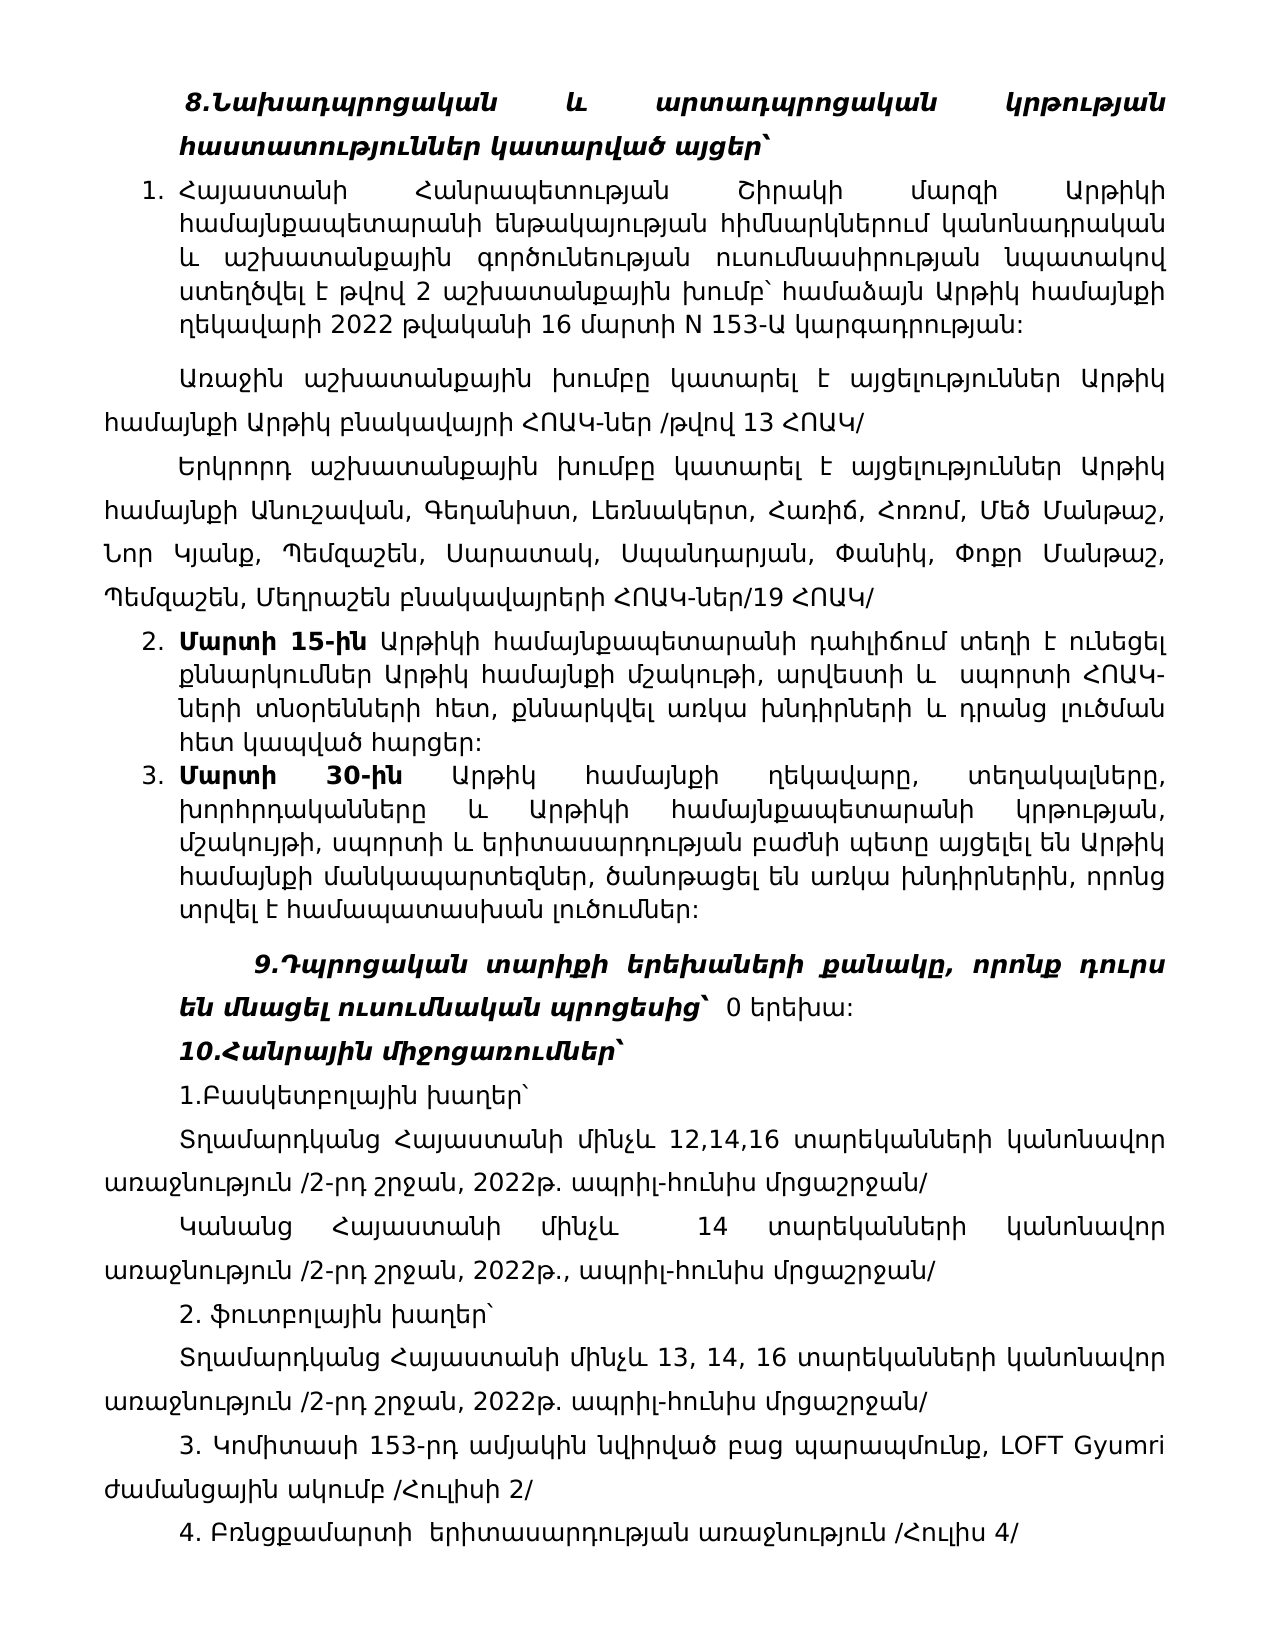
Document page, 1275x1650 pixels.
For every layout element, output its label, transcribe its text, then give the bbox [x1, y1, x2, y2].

text Կանանց Հայաստանի մինչև 14 տարեկանների կանոնավոր առաջնություն /2-րդ շրջան, 2022թ., ապրիլ-հունիս մրցաշրջան/ [103, 1212, 1167, 1285]
text 4. Բռնցքամարտի երիտասարդության առաջնություն /Հուլիս 4/ [103, 1519, 1167, 1548]
text 1.Բասկետբոլային խաղեր՝ [103, 1081, 1167, 1110]
text 8.Նախադպրոցական և արտադպրոցական կրթության հաստատություններ կատարված այցեր՝ [178, 89, 1167, 162]
text Երկրորդ աշխատանքային խումբը կատարել է այցելություններ Արթիկ համայնքի Անուշավան, Գեղանիստ, Լեռնակերտ, Հառիճ, Հոռոմ, Մեծ Մանթաշ, Նոր Կյանք, Պեմզաշեն, Սարատակ, Սպանդարյան, Փանիկ, Փոքր Մանթաշ, Պեմզաշեն, Մեղրաշեն բնակավայրերի ՀՈԱԿ-ներ/19 ՀՈԱԿ/ [103, 452, 1167, 613]
list Հայաստանի Հանրապետության Շիրակի մարզի Արթիկի համայնքապետարանի ենթակայության հիմնարկներում կանոնադրական և աշխատանքային գործունեության ուսումնասիրության նպատակով ստեղծվել է թվով 2 աշխատանքային խումբ՝ համաձայն Արթիկ համայնքի ղեկավարի 2022 թվականի 16 մարտի N 153-Ա կարգադրության: [141, 176, 1167, 339]
text Տղամարդկանց Հայաստանի մինչև 13, 14, 16 տարեկանների կանոնավոր առաջնություն /2-րդ շրջան, 2022թ. ապրիլ-հունիս մրցաշրջան/ [103, 1344, 1167, 1417]
text 9.Դպրոցական տարիքի երեխաների քանակը, որոնք դուրս են մնացել ուսումնական պրոցեսից՝ 0 երեխա: [178, 950, 1167, 1023]
text Առաջին աշխատանքային խումբը կատարել է այցելություններ Արթիկ համայնքի Արթիկ բնակավայրի ՀՈԱԿ-ներ /թվով 13 ՀՈԱԿ/ [103, 365, 1167, 438]
text 10.Հանրային միջոցառումներ՝ [103, 1037, 1167, 1067]
list Մարտի 30-ին Արթիկ համայնքի ղեկավարը, տեղակալները, խորհրդականները և Արթիկի համայնքապետարանի կրթության, մշակույթի, սպորտի և երիտասարդության բաժնի պետը այցելել են Արթիկ համայնքի մանկապարտեզներ, ծանոթացել են առկա խնդիրներին, որոնց տրվել է համապատասխան լուծումներ: [141, 761, 1167, 925]
list Մարտի 15-ին Արթիկի համայնքապետարանի դահլիճում տեղի է ունեցել քննարկումներ Արթիկ համայնքի մշակութի, արվեստի և սպորտի ՀՈԱԿ-ների տնօրենների հետ, քննարկվել առկա խնդիրների և դրանց լուծման հետ կապված հարցեր: [141, 627, 1167, 757]
text 2. ֆուտբոլային խաղեր՝ [103, 1300, 1167, 1329]
text 3. Կոմիտասի 153-րդ ամյակին նվիրված բաց պարապմունք, LOFT Gyumri ժամանցային ակումբ /Հուլիսի 2/ [103, 1431, 1167, 1504]
text Տղամարդկանց Հայաստանի մինչև 12,14,16 տարեկանների կանոնավոր առաջնություն /2-րդ շրջան, 2022թ. ապրիլ-հունիս մրցաշրջան/ [103, 1125, 1167, 1198]
